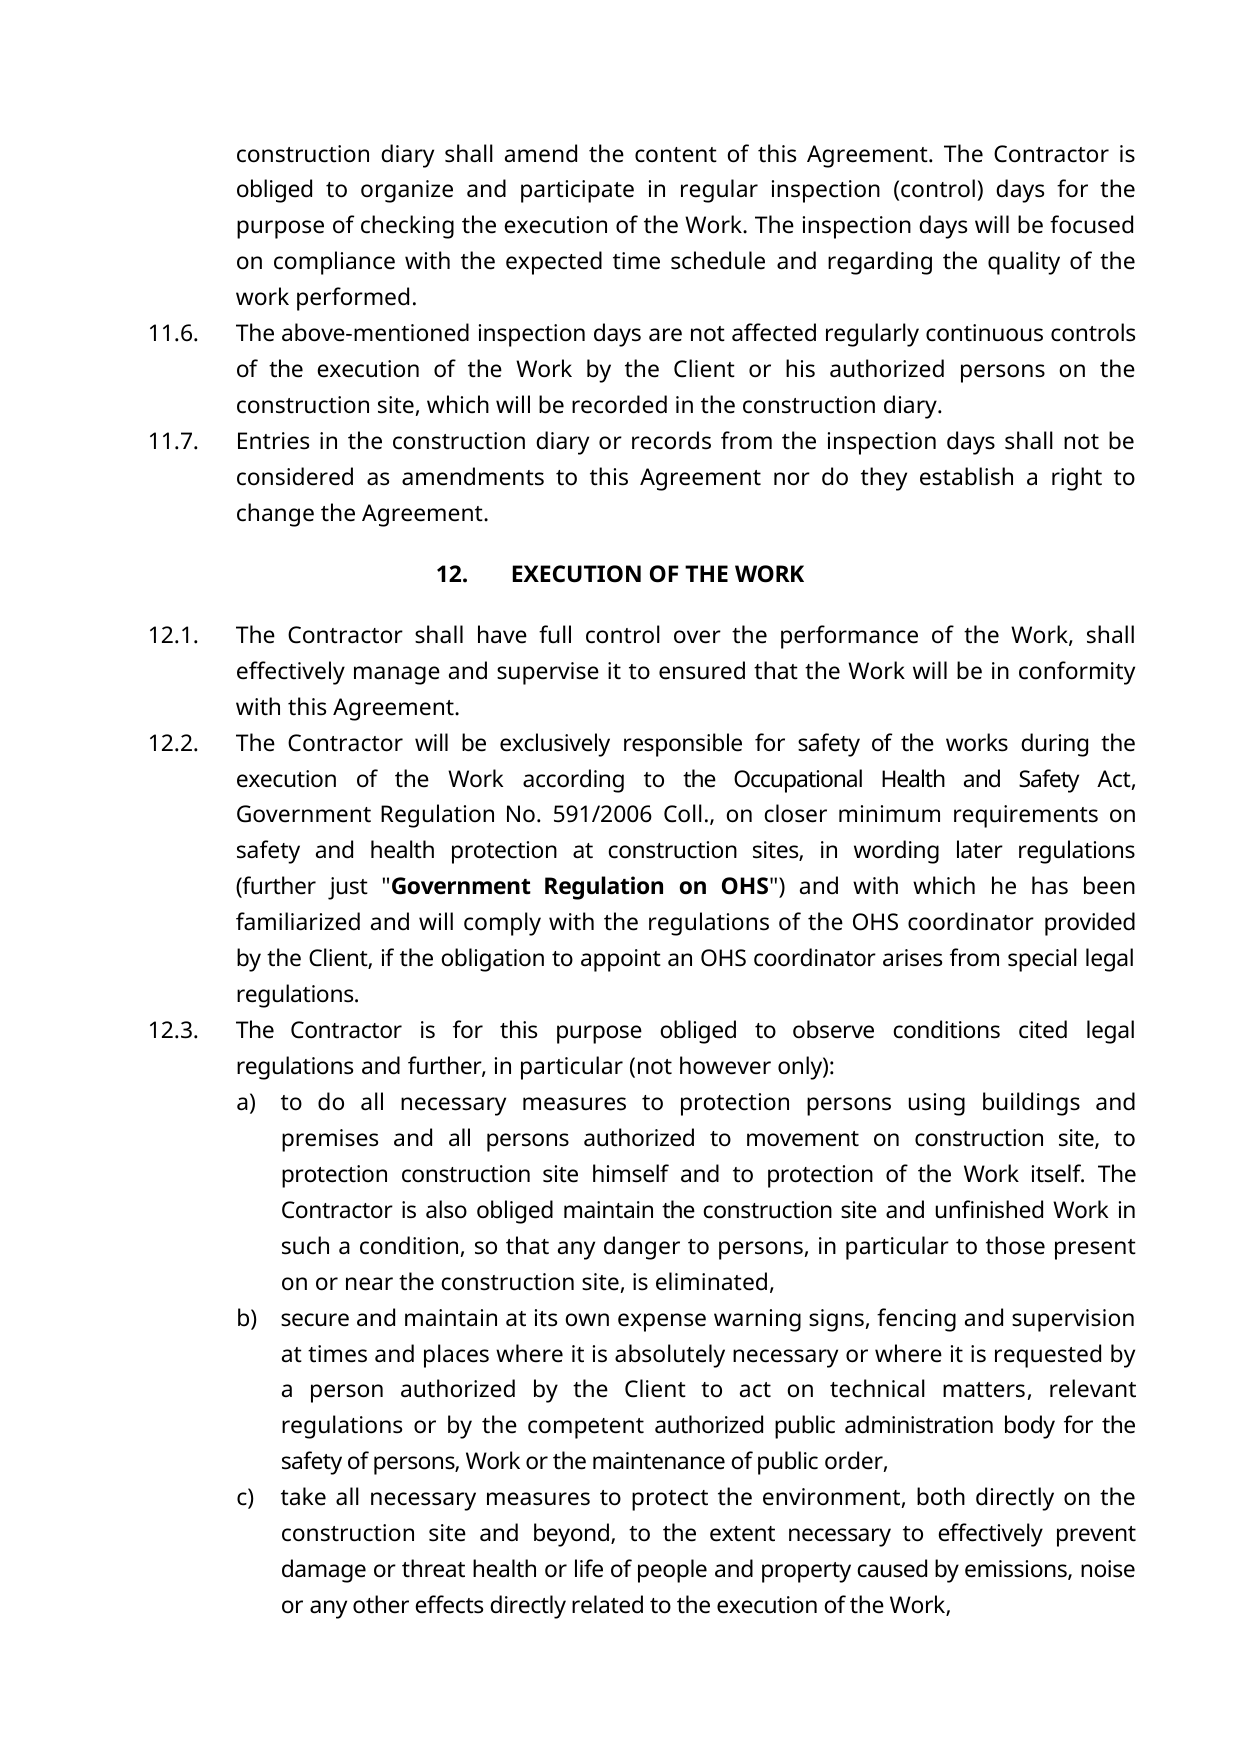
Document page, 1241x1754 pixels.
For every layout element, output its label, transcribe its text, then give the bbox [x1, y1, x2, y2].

list The Contractor shall have full control over the performance of the Work, shall effectively manage and supervise it to ensured that the Work will be in conformity with this Agreement. [148, 619, 1137, 722]
list secure and maintain at its own expense warning signs, fencing and supervision at times and places where it is absolutely necessary or where it is requested by a person authorized by the Client to act on technical matters, relevant regulations or by the competent authorized public administration body for the safety of persons, Work or the maintenance of public order, [236, 1302, 1137, 1477]
list take all necessary measures to protect the environment, both directly on the construction site and beyond, to the extent necessary to effectively prevent damage or threat health or life of people and property caused by emissions, noise or any other effects directly related to the execution of the Work, [236, 1481, 1137, 1620]
list Entries in the construction diary or records from the inspection days shall not be considered as amendments to this Agreement nor do they establish a right to change the Agreement. [148, 425, 1137, 528]
list The above-mentioned inspection days are not affected regularly continuous controls of the execution of the Work by the Client or his authorized persons on the construction site, which will be recorded in the construction diary. [148, 317, 1137, 420]
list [148, 137, 1137, 312]
list The Contractor will be exclusively responsible for safety of the works during the execution of the Work according to the Occupational Health and Safety Act, Government Regulation No. 591/2006 Coll., on closer minimum requirements on safety and health protection at construction sites, in wording later regulations (further just "Government Regulation on OHS") and with which he has been familiarized and will comply with the regulations of the OHS coordinator provided by the Client, if the obligation to appoint an OHS coordinator arises from special legal regulations. [148, 727, 1137, 1009]
list to do all necessary measures to protection persons using buildings and premises and all persons authorized to movement on construction site, to protection construction site himself and to protection of the Work itself. The Contractor is also obliged maintain the construction site and unfinished Work in such a condition, so that any danger to persons, in particular to those present on or near the construction site, is eliminated, [236, 1086, 1137, 1297]
list The Contractor is for this purpose obliged to observe conditions cited legal regulations and further, in particular (not however only): [148, 1014, 1137, 1081]
subtitle EXECUTION OF THE WORK [103, 558, 1137, 589]
